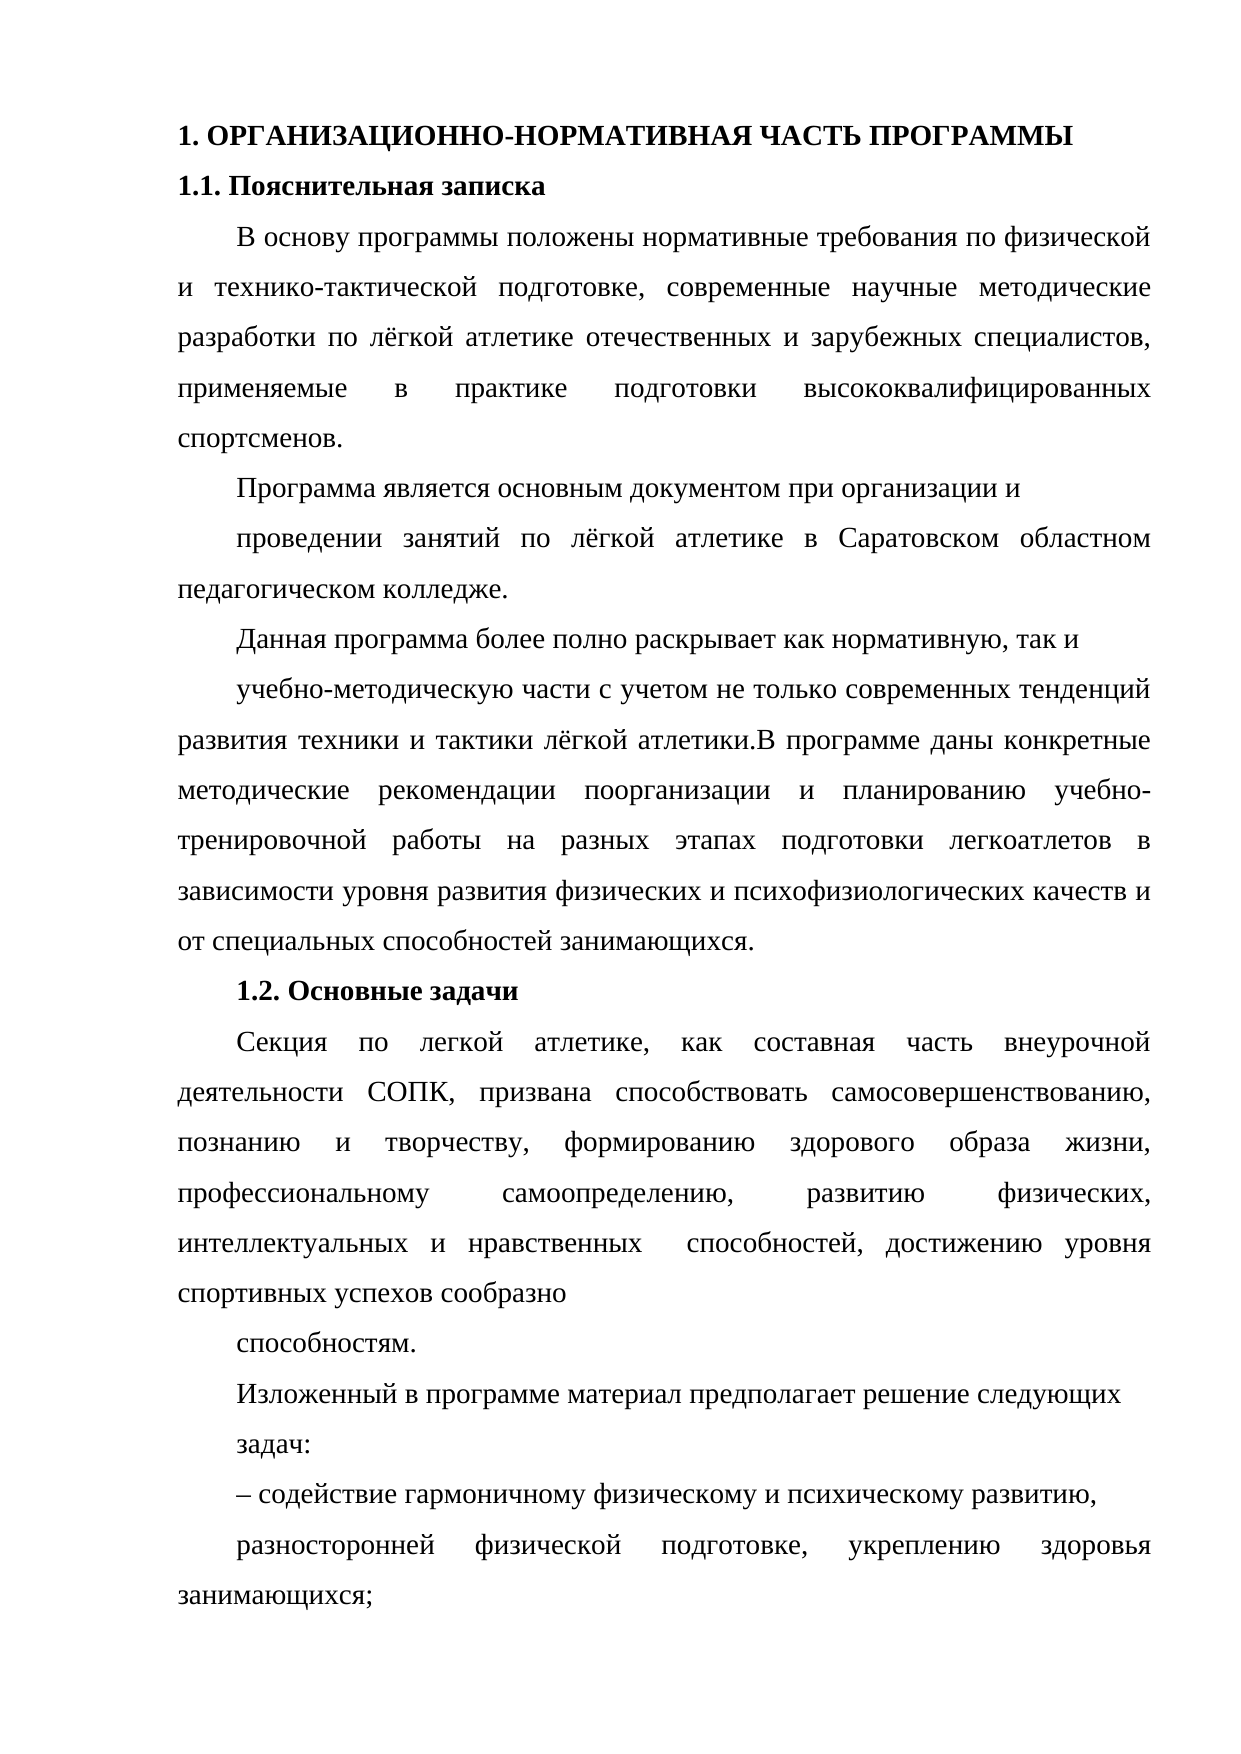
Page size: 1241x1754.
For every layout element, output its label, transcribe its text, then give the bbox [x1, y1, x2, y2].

text Программа является основным документом при организации и [177, 470, 1152, 504]
text учебно-методическую части с учетом не только современных тенденций развития техники и тактики лёгкой атлетики.В программе даны конкретные методические рекомендации поорганизации и планированию учебно-тренировочной работы на разных этапах подготовки легкоатлетов в зависимости уровня развития физических и психофизиологических качеств и от специальных способностей занимающихся. [177, 672, 1152, 957]
text Данная программа более полно раскрывает как нормативную, так и [177, 621, 1152, 655]
text В основу программы положены нормативные требования по физической и технико-тактической подготовке, современные научные методические разработки по лёгкой атлетике отечественных и зарубежных специалистов, применяемые в практике подготовки высококвалифицированных спортсменов. [177, 219, 1152, 453]
text задач: [177, 1426, 1152, 1460]
text разносторонней физической подготовке, укреплению здоровья занимающихся; [177, 1527, 1152, 1611]
text 1. ОРГАНИЗАЦИОННО-НОРМАТИВНАЯ ЧАСТЬ ПРОГРАММЫ [177, 118, 1152, 152]
text Секция по легкой атлетике, как составная часть внеурочной деятельности СОПК, призвана способствовать самосовершенствованию, познанию и творчеству, формированию здорового образа жизни, профессиональному самоопределению, развитию физических, интеллектуальных и нравственных способностей, достижению уровня спортивных успехов сообразно [177, 1024, 1152, 1309]
text 1.1. Пояснительная записка [177, 168, 1152, 202]
text способностям. [177, 1326, 1152, 1359]
text 1.2. Основные задачи [177, 973, 1152, 1007]
text Изложенный в программе материал предполагает решение следующих [177, 1376, 1152, 1409]
text – содействие гармоничному физическому и психическому развитию, [177, 1477, 1152, 1510]
text проведении занятий по лёгкой атлетике в Саратовском областном педагогическом колледже. [177, 521, 1152, 604]
